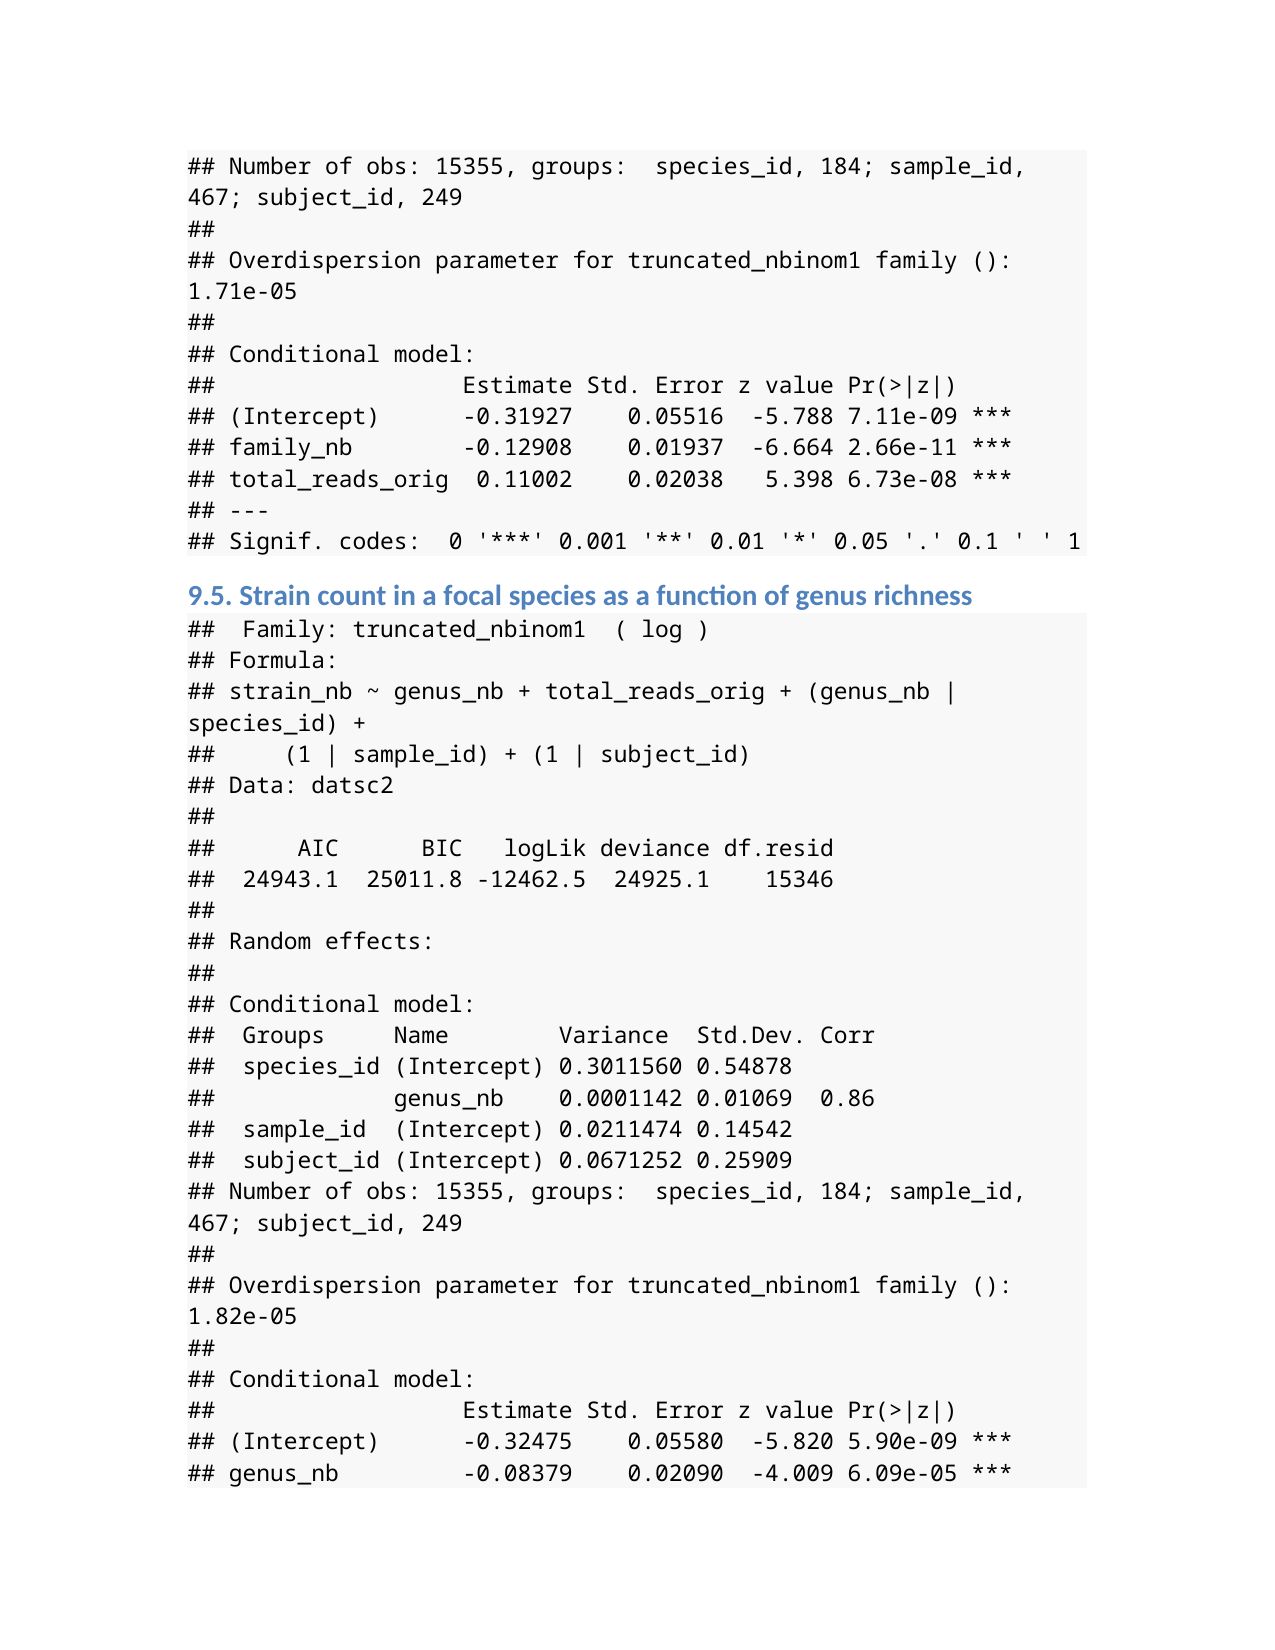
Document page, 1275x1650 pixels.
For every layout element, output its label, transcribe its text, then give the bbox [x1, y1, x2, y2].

subtitle 9.5. Strain count in a focal species as a function of genus richness [187, 577, 1087, 613]
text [187, 613, 1087, 1488]
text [187, 150, 1087, 556]
